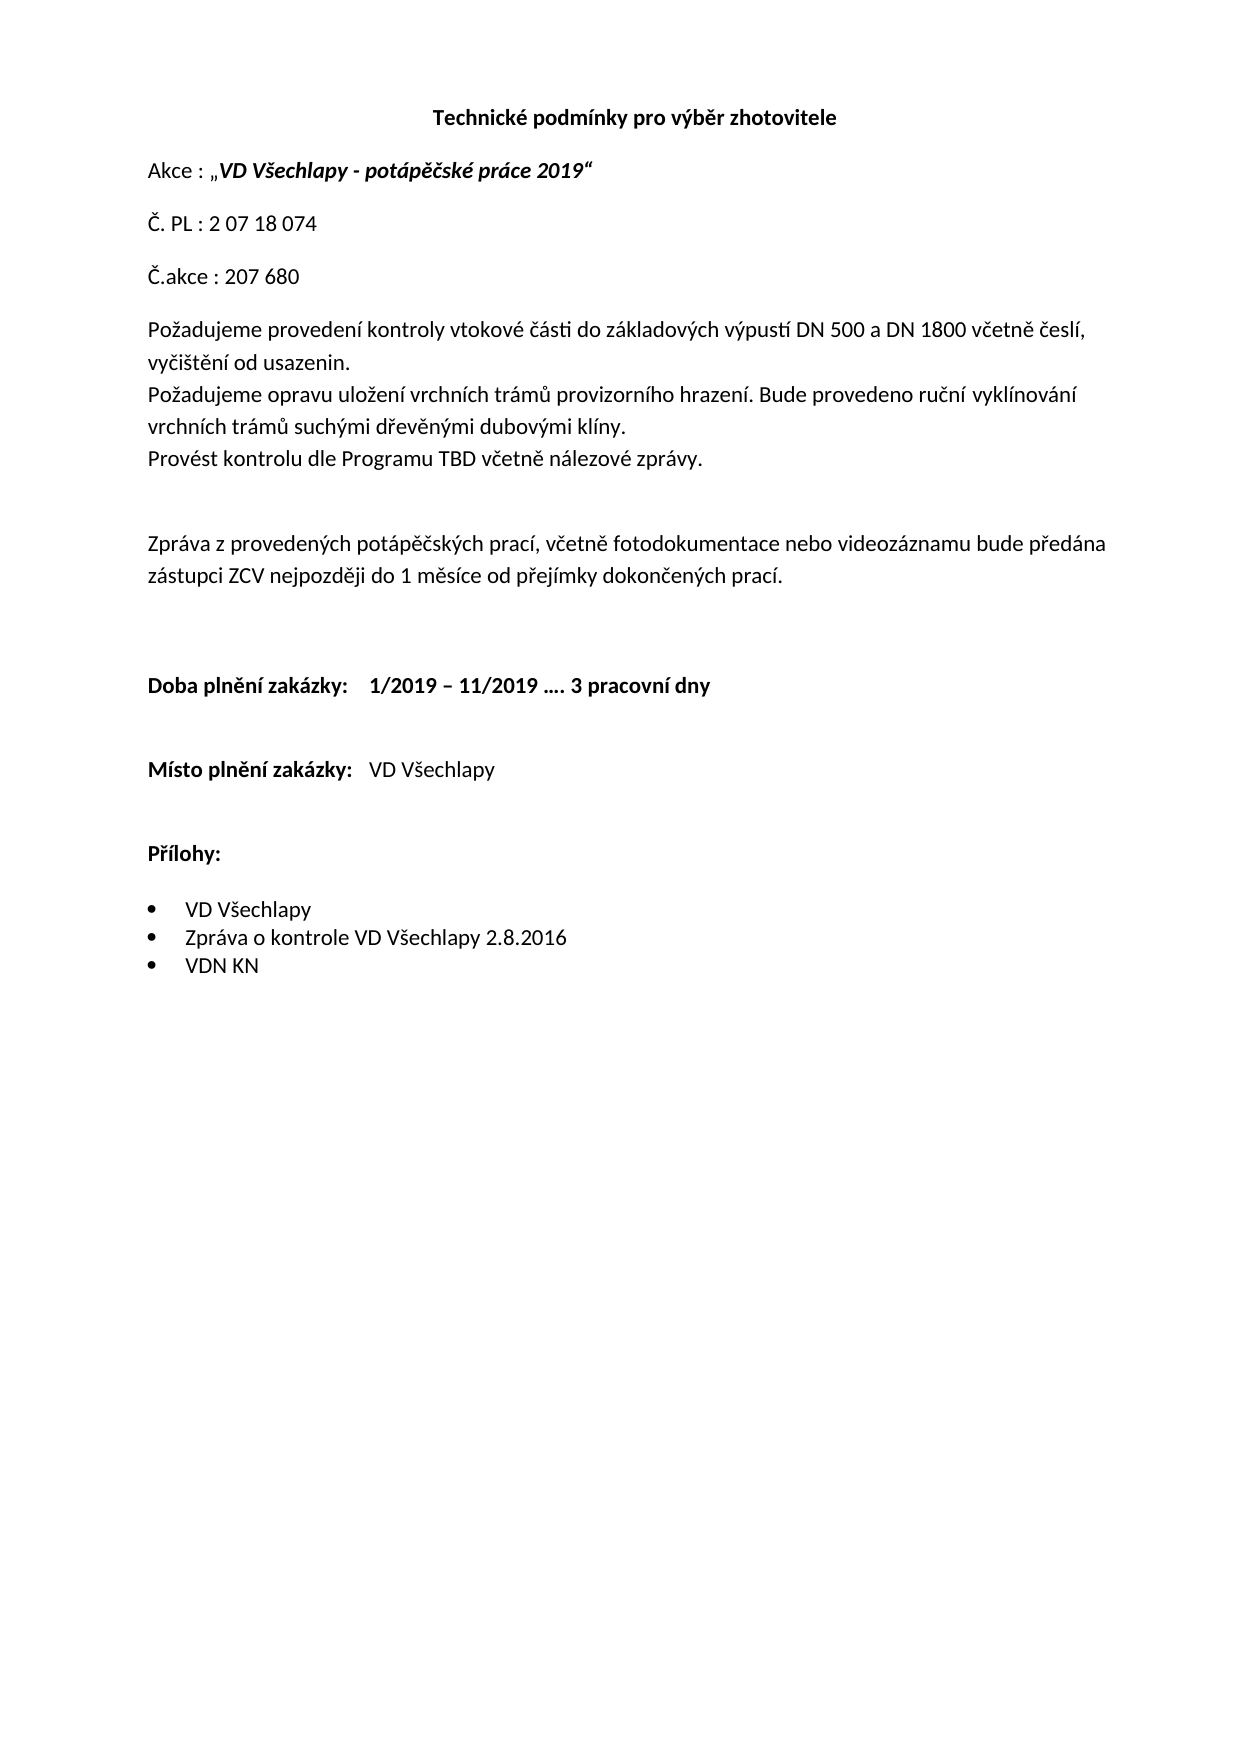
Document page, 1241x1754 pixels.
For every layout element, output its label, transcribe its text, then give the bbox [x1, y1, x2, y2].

text Akce : „VD Všechlapy - potápěčské práce 2019“ [148, 156, 1122, 184]
text Přílohy: [148, 839, 1107, 867]
text Č. PL : 2 07 18 074 [148, 209, 1122, 237]
text Č.akce : 207 680 [148, 262, 1122, 291]
text Požadujeme provedení kontroly vtokové části do základových výpustí DN 500 a DN 1800 včetně česlí, vyčištění od usazenin. Požadujeme opravu uložení vrchních trámů provizorního hrazení. Bude provedeno ruční vyklínování vrchních trámů suchými dřevěnými dubovými klíny. Provést kontrolu dle Programu TBD včetně nálezové zprávy. [148, 316, 1122, 504]
text Doba plnění zakázky: 1/2019 – 11/2019 …. 3 pracovní dny [148, 671, 1107, 699]
text Zpráva z provedených potápěčských prací, včetně fotodokumentace nebo videozáznamu bude předána zástupci ZCV nejpozději do 1 měsíce od přejímky dokončených prací. [148, 529, 1122, 590]
text Místo plnění zakázky: VD Všechlapy [148, 755, 1107, 783]
list VD Všechlapy [148, 895, 1107, 923]
text Technické podmínky pro výběr zhotovitele [148, 103, 1122, 131]
list VDN KN [148, 951, 1107, 979]
list Zpráva o kontrole VD Všechlapy 2.8.2016 [148, 923, 1107, 951]
